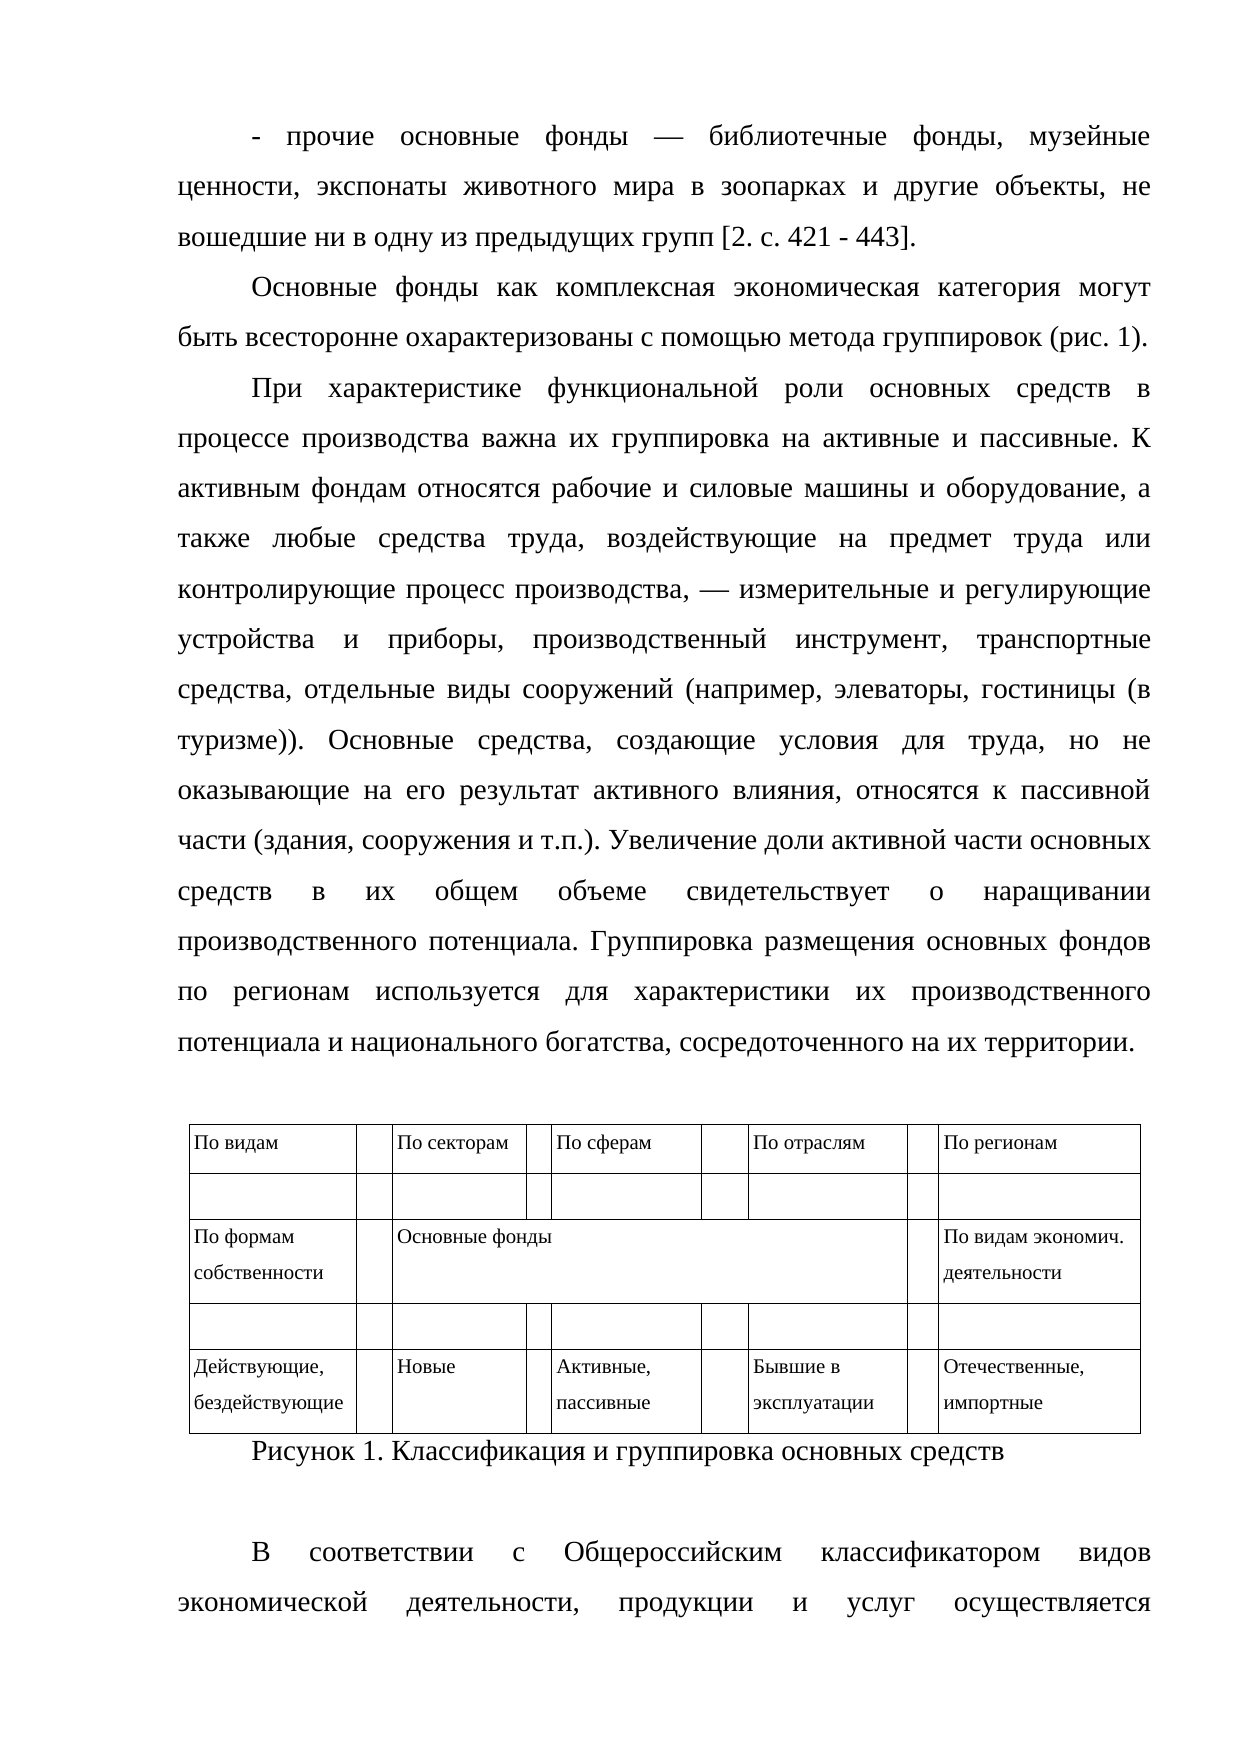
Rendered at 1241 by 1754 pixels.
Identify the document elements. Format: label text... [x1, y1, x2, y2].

table_cell [527, 1304, 551, 1349]
table_cell [552, 1174, 701, 1218]
table_cell [908, 1350, 938, 1433]
table_cell Активные, пассивные [552, 1350, 701, 1433]
table_cell [190, 1174, 356, 1218]
table_header [702, 1125, 748, 1173]
table_cell [393, 1304, 526, 1349]
table_cell Бывшие в эксплуатации [749, 1350, 907, 1433]
table_cell [939, 1304, 1140, 1349]
table_cell [939, 1174, 1140, 1218]
table_cell По формам собственности [190, 1220, 356, 1303]
table_cell Основные фонды [393, 1220, 907, 1303]
table_cell [357, 1350, 392, 1433]
table_cell [749, 1174, 907, 1218]
table_cell [190, 1304, 356, 1349]
table_header [527, 1125, 551, 1173]
text - прочие основные фонды — библиотечные фонды, музейные ценности, экспонаты животного мира в зоопарках и другие объекты, не вошедшие ни в одну из предыдущих групп [2. с. 421 - 443]. [177, 118, 1152, 252]
table_cell По видам экономич. деятельности [939, 1220, 1140, 1303]
text При характеристике функциональной роли основных средств в процессе производства важна их группировка на активные и пассивные. К активным фондам относятся рабочие и силовые машины и оборудование, а также любые средства труда, воздействующие на предмет труда или контролирующие процесс производства, — измерительные и регулирующие устройства и приборы, производственный инструмент, транспортные средства, отдельные виды сооружений (например, элеваторы, гостиницы (в туризме)). Основные средства, создающие условия для труда, но не оказывающие на его результат активного влияния, относятся к пассивной части (здания, сооружения и т.п.). Увеличение доли активной части основных средств в их общем объеме свидетельствует о наращивании производственного потенциала. Группировка размещения основных фондов по регионам используется для характеристики их производственного потенциала и национального богатства, сосредоточенного на их территории. [177, 370, 1152, 1057]
text Основные фонды как комплексная экономическая категория могут быть всесторонне охарактеризованы с помощью метода группировок (рис. 1). [177, 269, 1152, 353]
table_cell Отечественные, импортные [939, 1350, 1140, 1433]
table_header По видам [190, 1125, 356, 1173]
table_header По секторам [393, 1125, 526, 1173]
table_cell [749, 1304, 907, 1349]
table_cell [357, 1174, 392, 1218]
table_header По сферам [552, 1125, 701, 1173]
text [177, 1534, 1152, 1618]
table_cell [357, 1220, 392, 1303]
table_cell [527, 1350, 551, 1433]
table_cell [527, 1174, 551, 1218]
table_header [908, 1125, 938, 1173]
table_header [357, 1125, 392, 1173]
table_header По отраслям [749, 1125, 907, 1173]
table_header По регионам [939, 1125, 1140, 1173]
text Рисунок 1. Классификация и группировка основных средств [177, 1433, 1152, 1467]
table_cell [552, 1304, 701, 1349]
table_cell [702, 1174, 748, 1218]
table_cell [357, 1304, 392, 1349]
table_cell [908, 1220, 938, 1303]
table_cell Новые [393, 1350, 526, 1433]
table_cell [908, 1304, 938, 1349]
table_cell [702, 1350, 748, 1433]
table_cell [702, 1304, 748, 1349]
table_cell [908, 1174, 938, 1218]
table_cell Действующие, бездействующие [190, 1350, 356, 1433]
table_cell [393, 1174, 526, 1218]
